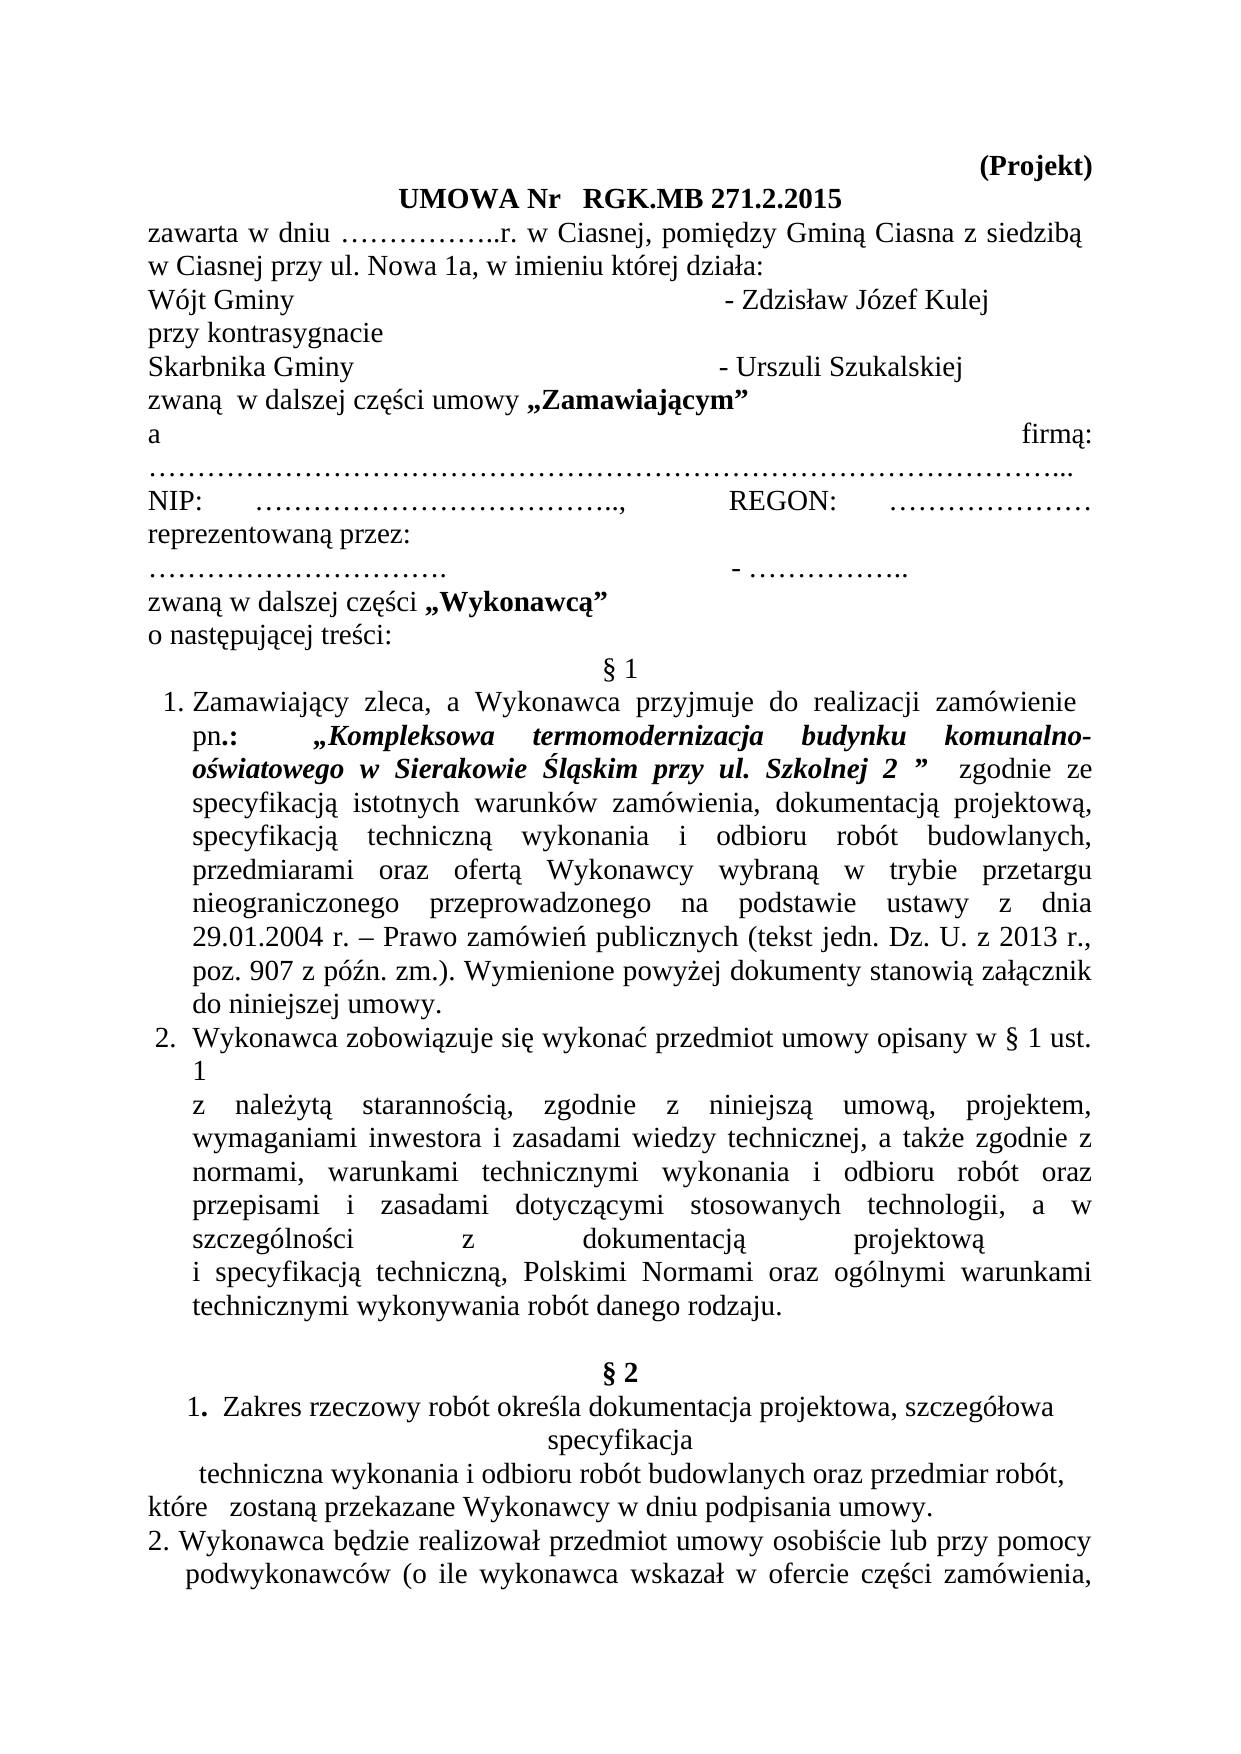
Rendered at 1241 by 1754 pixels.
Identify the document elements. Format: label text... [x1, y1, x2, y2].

text a firmą: …………………………………………………………………………………... [148, 416, 1093, 483]
list Zamawiający zleca, a Wykonawca przyjmuje do realizacji zamówienie pn.: „Kompleksowa termomodernizacja budynku komunalno- oświatowego w Sierakowie Śląskim przy ul. Szkolnej 2 ” zgodnie ze specyfikacją istotnych warunków zamówienia, dokumentacją projektową, specyfikacją techniczną wykonania i odbioru robót budowlanych, przedmiarami oraz ofertą Wykonawcy wybraną w trybie przetargu nieograniczonego przeprowadzonego na podstawie ustawy z dnia 29.01.2004 r. – Prawo zamówień publicznych (tekst jedn. Dz. U. z 2013 r., poz. 907 z późn. zm.). Wymienione powyżej dokumenty stanowią załącznik do niniejszej umowy. [162, 684, 1093, 1020]
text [148, 1523, 1093, 1590]
list techniczna wykonania i odbioru robót budowlanych oraz przedmiar robót, które zostaną przekazane Wykonawcy w dniu podpisania umowy. [148, 1456, 1093, 1523]
list § 2 [148, 1355, 1093, 1389]
text Wójt Gminy - Zdzisław Józef Kulej [148, 282, 1093, 315]
text zawarta w dniu ……………..r. w Ciasnej, pomiędzy Gminą Ciasna z siedzibą w Ciasnej przy ul. Nowa 1a, w imieniu której działa: [148, 215, 1093, 282]
text przy kontrasygnacie [148, 315, 1093, 349]
text Skarbnika Gminy - Urszuli Szukalskiej [148, 349, 1093, 382]
list 1. Zakres rzeczowy robót określa dokumentacja projektowa, szczegółowa specyfikacja [148, 1389, 1093, 1456]
list zwaną w dalszej części „Wykonawcą” [148, 584, 1093, 617]
text (Projekt) [148, 148, 1093, 181]
list o następującej treści: [148, 617, 1093, 651]
list Wykonawca zobowiązuje się wykonać przedmiot umowy opisany w § 1 ust. 1 z należytą starannością, zgodnie z niniejszą umową, projektem, wymaganiami inwestora i zasadami wiedzy technicznej, a także zgodnie z normami, warunkami technicznymi wykonania i odbioru robót oraz przepisami i zasadami dotyczącymi stosowanych technologii, a w szczególności z dokumentacją projektową i specyfikacją techniczną, Polskimi Normami oraz ogólnymi warunkami technicznymi wykonywania robót danego rodzaju. [154, 1020, 1093, 1322]
text …………………………. - …………….. [148, 550, 1093, 584]
text UMOWA Nr RGK.MB 271.2.2015 [148, 181, 1093, 215]
text zwaną w dalszej części umowy „Zamawiającym” [148, 382, 1093, 416]
text NIP: ……………………………….., REGON: …………………reprezentowaną przez: [148, 483, 1093, 550]
list § 1 [148, 651, 1093, 684]
